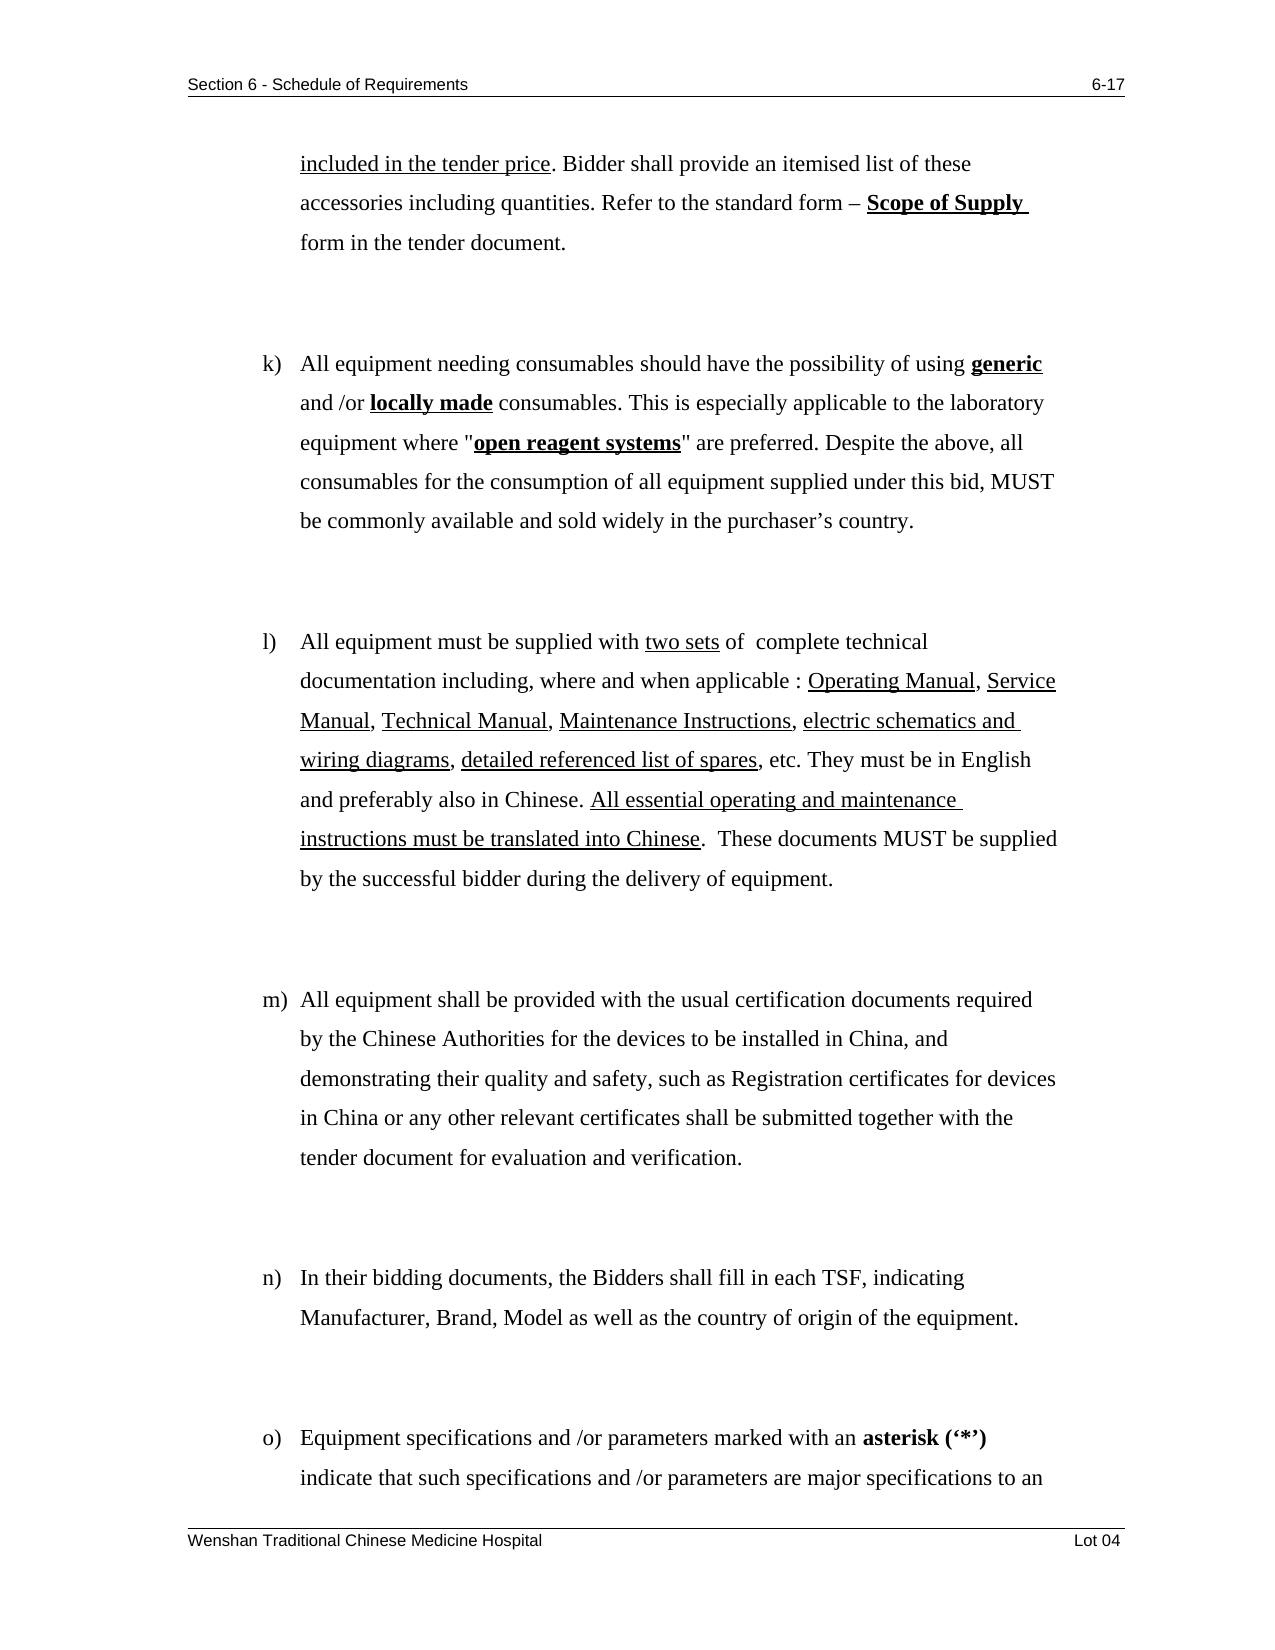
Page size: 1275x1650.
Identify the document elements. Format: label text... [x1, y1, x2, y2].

list All equipment needing consumables should have the possibility of using generic and /or locally made consumables. This is especially applicable to the laboratory equipment where "open reagent systems" are preferred. Despite the above, all consumables for the consumption of all equipment supplied under this bid, MUST be commonly available and sold widely in the purchaser’s country. [262, 349, 1059, 534]
list In their bidding documents, the Bidders shall fill in each TSF, indicating Manufacturer, Brand, Model as well as the country of origin of the equipment. [262, 1264, 1059, 1330]
list All equipment shall be provided with the usual certification documents required by the Chinese Authorities for the devices to be installed in China, and demonstrating their quality and safety, such as Registration certificates for devices in China or any other relevant certificates shall be submitted together with the tender document for evaluation and verification. [262, 986, 1059, 1170]
list All equipment must be supplied with two sets of complete technical documentation including, where and when applicable : Operating Manual, Service Manual, Technical Manual, Maintenance Instructions, electric schematics and wiring diagrams, detailed referenced list of spares, etc. They must be in English and preferably also in Chinese. All essential operating and maintenance instructions must be translated into Chinese. These documents MUST be supplied by the successful bidder during the delivery of equipment. [262, 628, 1059, 891]
